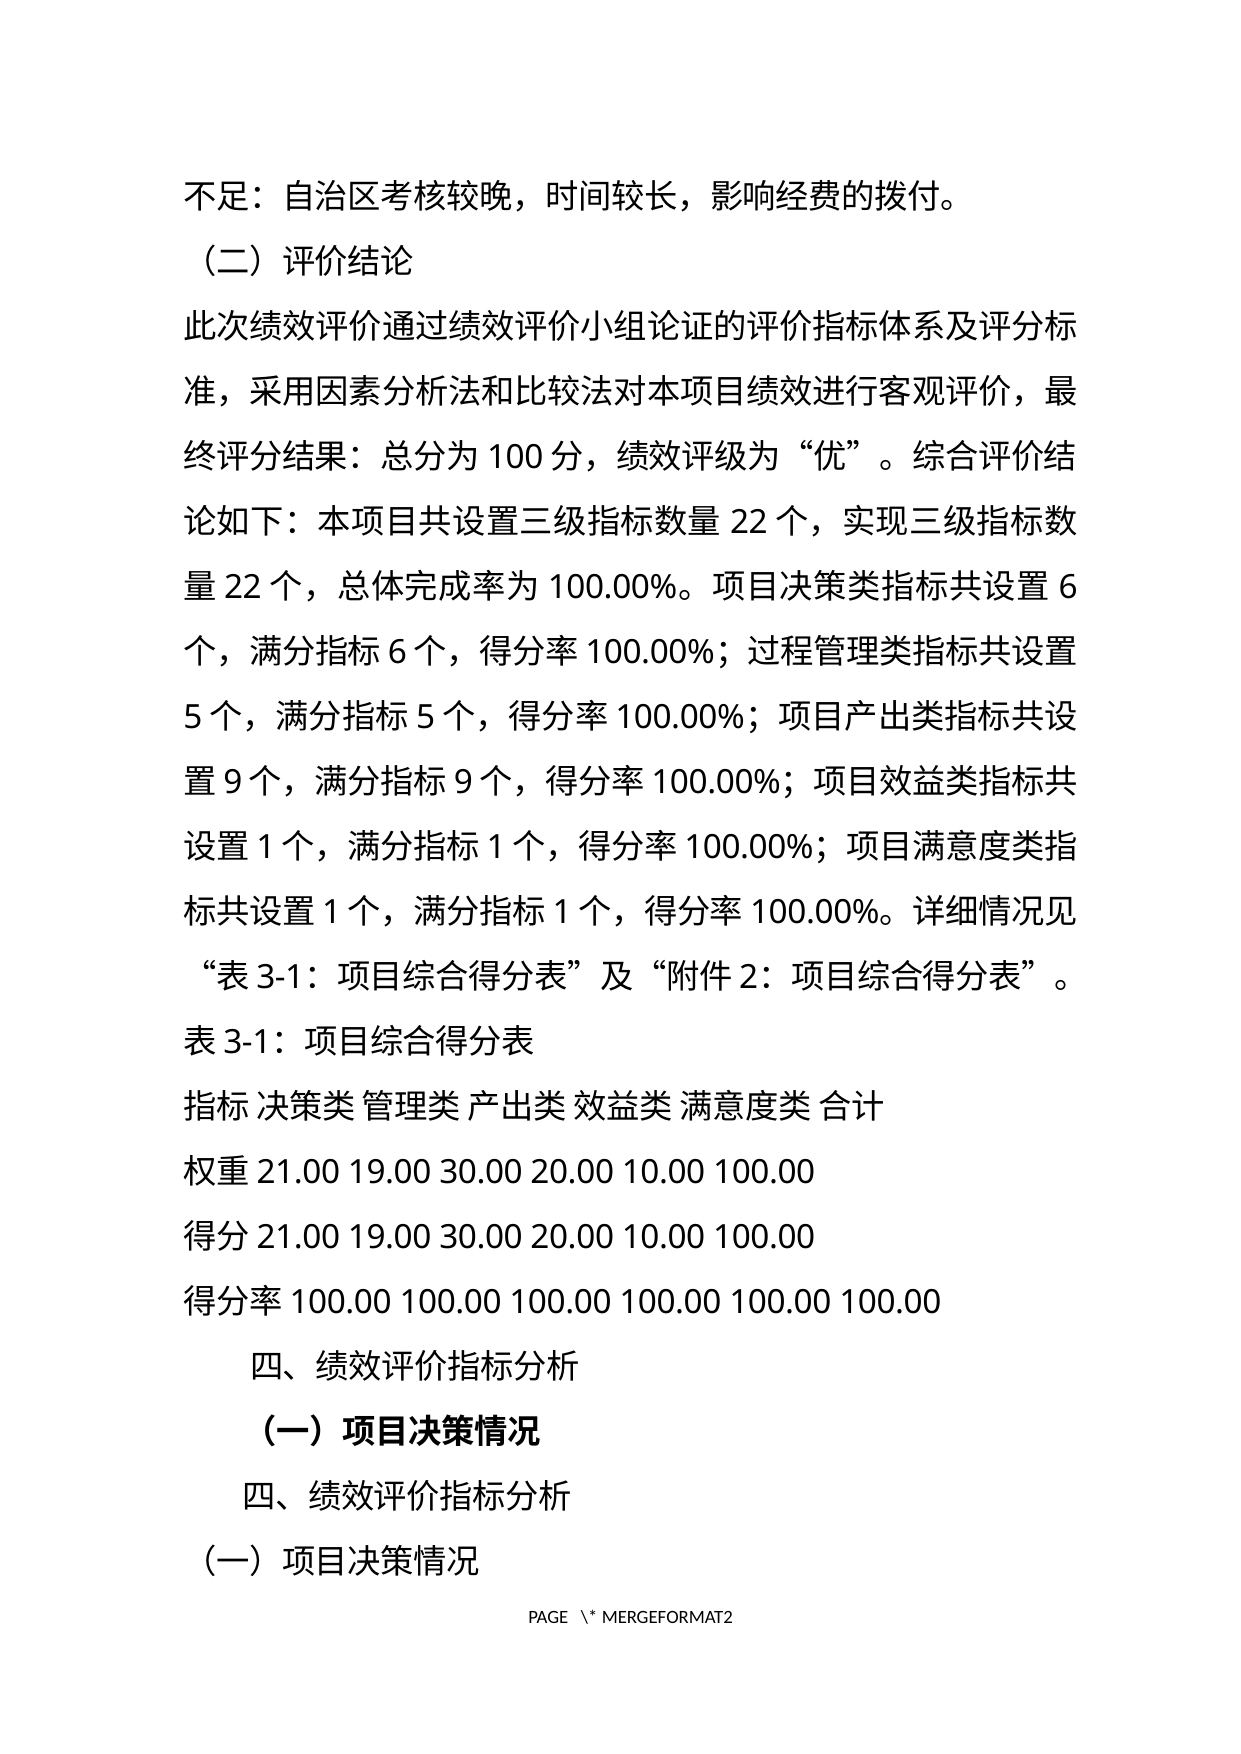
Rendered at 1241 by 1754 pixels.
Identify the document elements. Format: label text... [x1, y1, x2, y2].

text （一）项目决策情况 [183, 1397, 1078, 1462]
text 四、绩效评价指标分析 [183, 1332, 1078, 1397]
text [183, 162, 1078, 1332]
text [183, 1462, 1078, 1592]
